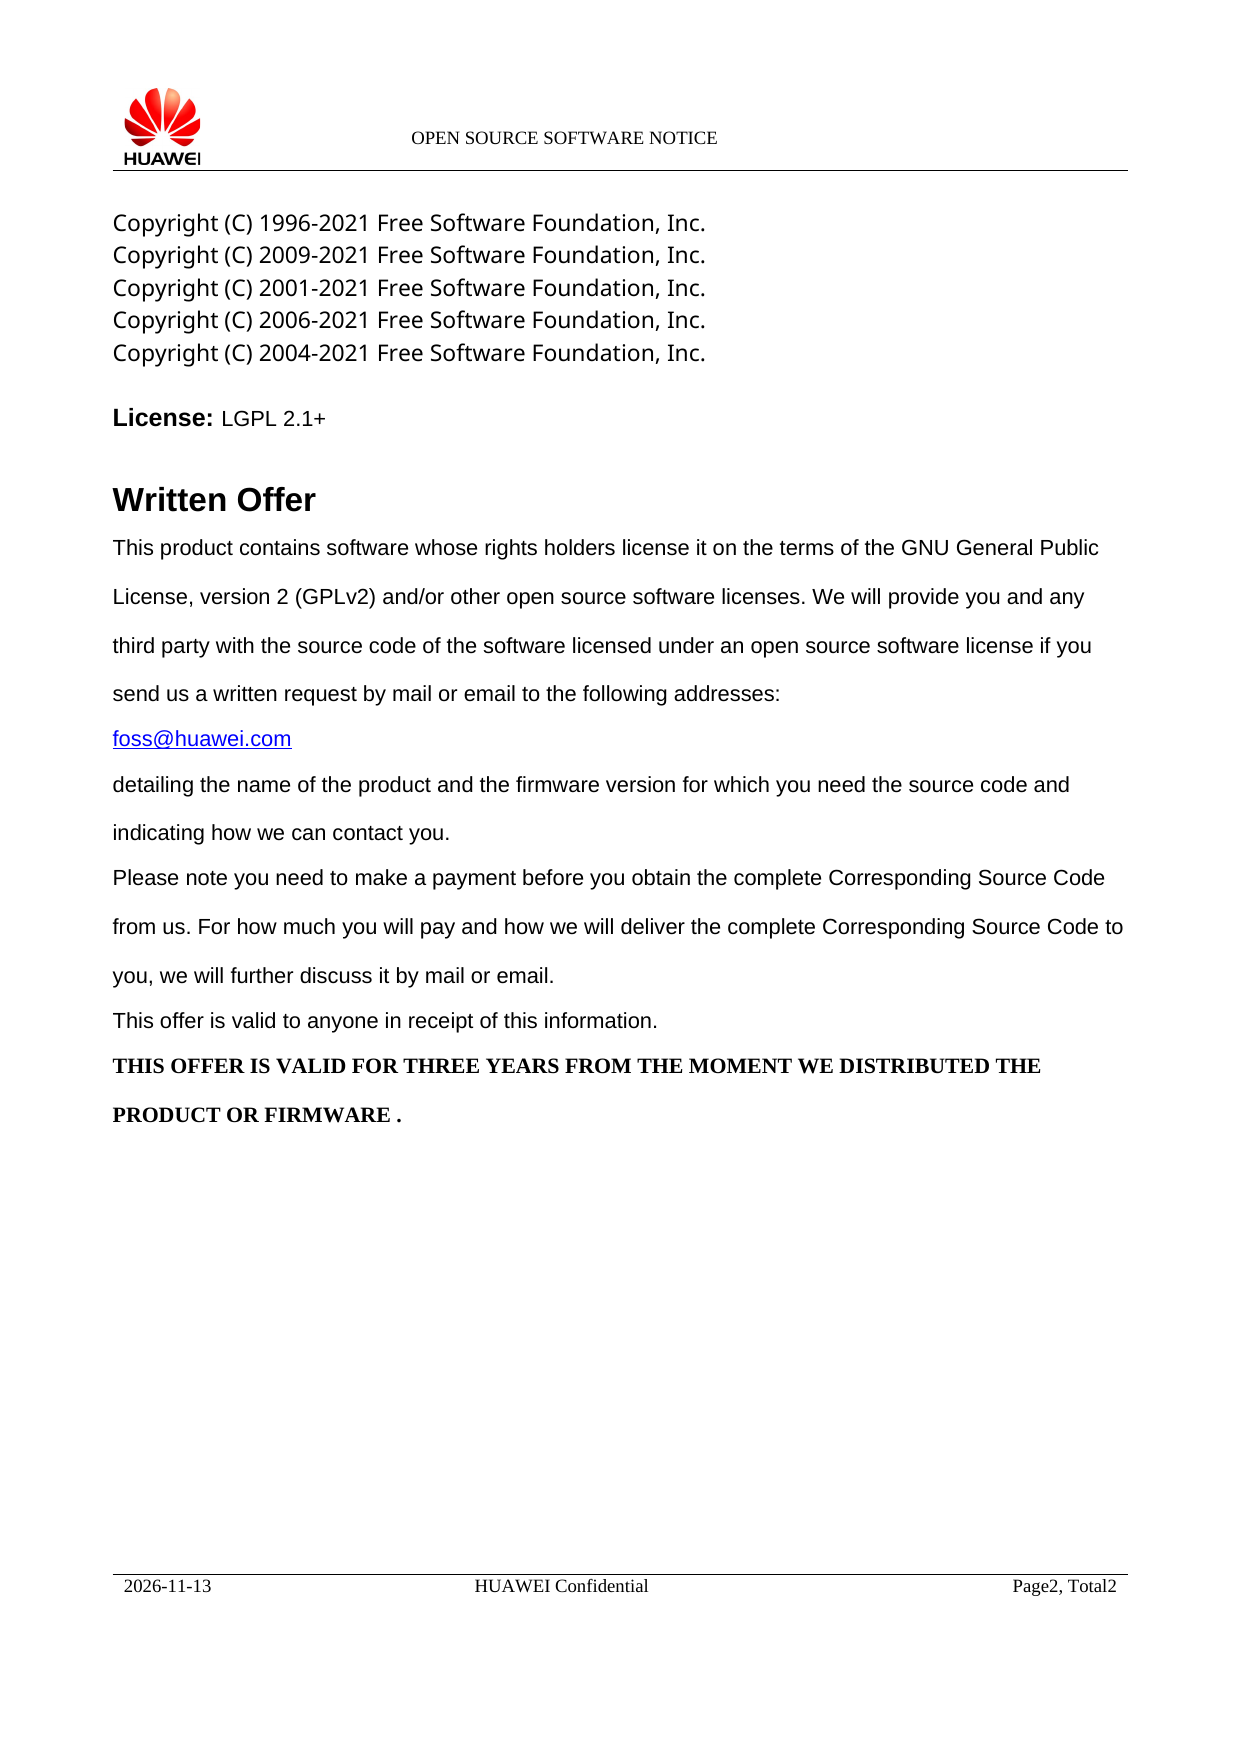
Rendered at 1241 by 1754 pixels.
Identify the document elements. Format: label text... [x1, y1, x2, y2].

text Copyright (C) 1996-2021 Free Software Foundation, Inc. [112, 206, 1128, 239]
text Copyright (C) 2009-2021 Free Software Foundation, Inc. [112, 239, 1128, 271]
text Written Offer [112, 466, 1128, 531]
text License: LGPL 2.1+ [112, 401, 1128, 434]
text This offer is valid for three years from the moment we distributed the product or firmware . [112, 1049, 1128, 1131]
text foss@huawei.com [112, 723, 1128, 755]
text Copyright (C) 2001-2021 Free Software Foundation, Inc. [112, 271, 1128, 304]
text This offer is valid to anyone in receipt of this information. [112, 1004, 1128, 1037]
text Copyright (C) 2004-2021 Free Software Foundation, Inc. [112, 336, 1128, 369]
picture [124, 88, 201, 165]
text Please note you need to make a payment before you obtain the complete Corresponding Source Code from us. For how much you will pay and how we will deliver the complete Corresponding Source Code to you, we will further discuss it by mail or email. [112, 862, 1128, 992]
text Copyright (C) 2006-2021 Free Software Foundation, Inc. [112, 304, 1128, 336]
text detailing the name of the product and the firmware version for which you need the source code and indicating how we can contact you. [112, 768, 1128, 849]
text This product contains software whose rights holders license it on the terms of the GNU General Public License, version 2 (GPLv2) and/or other open source software licenses. We will provide you and any third party with the source code of the software licensed under an open source software license if you send us a written request by mail or email to the following addresses: [112, 531, 1128, 710]
